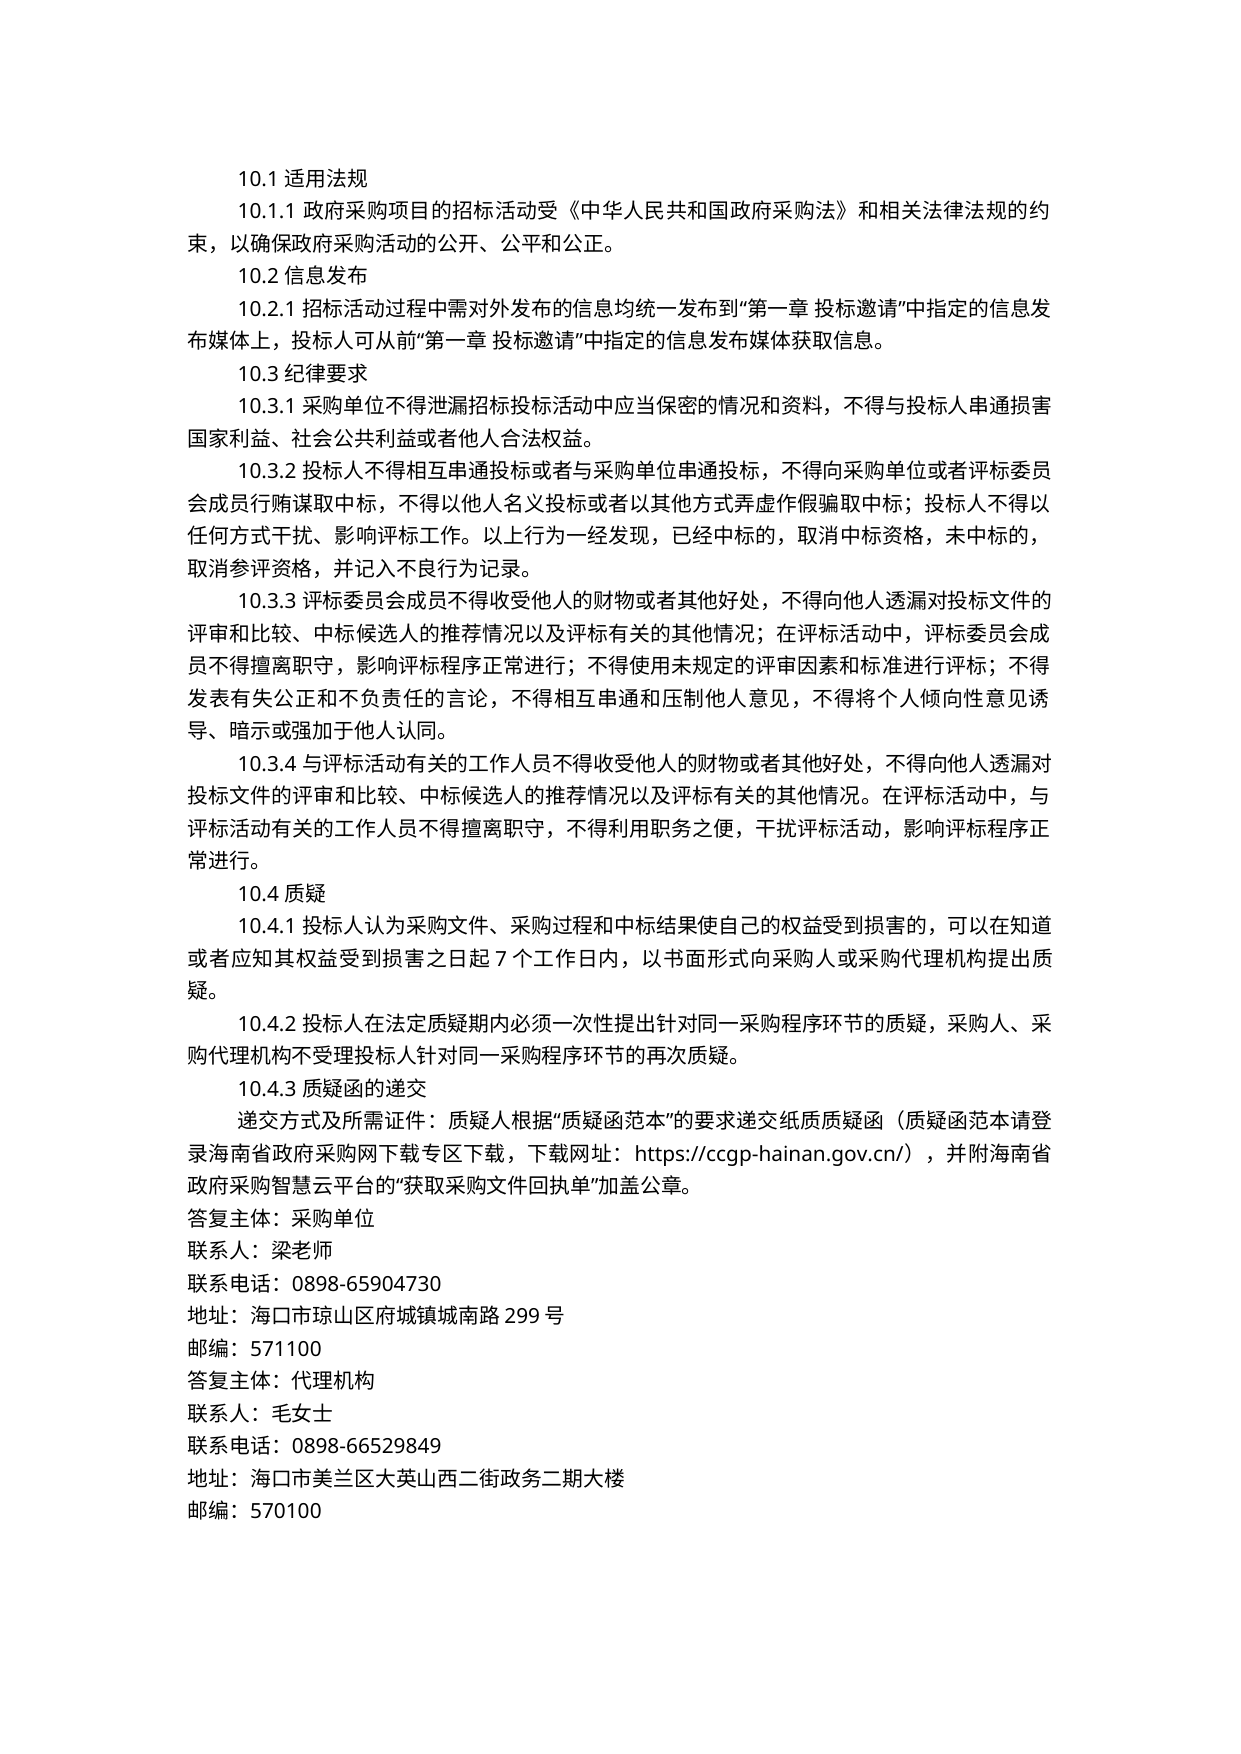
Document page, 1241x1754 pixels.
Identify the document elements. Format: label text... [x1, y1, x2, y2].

text 联系电话：0898-65904730 [187, 1267, 1053, 1299]
text 递交方式及所需证件：质疑人根据“质疑函范本”的要求递交纸质质疑函（质疑函范本请登录海南省政府采购网下载专区下载，下载网址：https://ccgp-hainan.gov.cn/），并附海南省政府采购智慧云平台的“获取采购文件回执单”加盖公章。 [187, 1104, 1053, 1202]
text 10.3.3 评标委员会成员不得收受他人的财物或者其他好处，不得向他人透漏对投标文件的评审和比较、中标候选人的推荐情况以及评标有关的其他情况；在评标活动中，评标委员会成员不得擅离职守，影响评标程序正常进行；不得使用未规定的评审因素和标准进行评标；不得发表有失公正和不负责任的言论，不得相互串通和压制他人意见，不得将个人倾向性意见诱导、暗示或强加于他人认同。 [187, 584, 1053, 747]
text 答复主体：采购单位 [187, 1202, 1053, 1234]
text 10.2 信息发布 [187, 259, 1053, 292]
text 地址：海口市琼山区府城镇城南路299号 [187, 1299, 1053, 1332]
text 邮编：570100 [187, 1494, 1053, 1527]
text 地址：海口市美兰区大英山西二街政务二期大楼 [187, 1462, 1053, 1494]
text 10.4.1 投标人认为采购文件、采购过程和中标结果使自己的权益受到损害的，可以在知道或者应知其权益受到损害之日起7个工作日内，以书面形式向采购人或采购代理机构提出质疑。 [187, 909, 1053, 1007]
text 10.3.1 采购单位不得泄漏招标投标活动中应当保密的情况和资料，不得与投标人串通损害国家利益、社会公共利益或者他人合法权益。 [187, 389, 1053, 454]
text 10.1 适用法规 [187, 162, 1053, 194]
text 10.4.2 投标人在法定质疑期内必须一次性提出针对同一采购程序环节的质疑，采购人、采购代理机构不受理投标人针对同一采购程序环节的再次质疑。 [187, 1007, 1053, 1072]
text 邮编：571100 [187, 1332, 1053, 1364]
text 10.1.1 政府采购项目的招标活动受《中华人民共和国政府采购法》和相关法律法规的约束，以确保政府采购活动的公开、公平和公正。 [187, 194, 1053, 259]
text 答复主体：代理机构 [187, 1364, 1053, 1397]
text 10.4 质疑 [187, 877, 1053, 909]
text 10.3.2 投标人不得相互串通投标或者与采购单位串通投标，不得向采购单位或者评标委员会成员行贿谋取中标，不得以他人名义投标或者以其他方式弄虚作假骗取中标；投标人不得以任何方式干扰、影响评标工作。以上行为一经发现，已经中标的，取消中标资格，未中标的，取消参评资格，并记入不良行为记录。 [187, 454, 1053, 584]
text 10.2.1 招标活动过程中需对外发布的信息均统一发布到“第一章 投标邀请”中指定的信息发布媒体上，投标人可从前“第一章 投标邀请”中指定的信息发布媒体获取信息。 [187, 292, 1053, 357]
text 联系人：毛女士 [187, 1397, 1053, 1429]
text 10.4.3 质疑函的递交 [187, 1072, 1053, 1104]
text 联系人：梁老师 [187, 1234, 1053, 1267]
text 10.3 纪律要求 [187, 357, 1053, 389]
text 10.3.4 与评标活动有关的工作人员不得收受他人的财物或者其他好处，不得向他人透漏对投标文件的评审和比较、中标候选人的推荐情况以及评标有关的其他情况。在评标活动中，与评标活动有关的工作人员不得擅离职守，不得利用职务之便，干扰评标活动，影响评标程序正常进行。 [187, 747, 1053, 877]
text 联系电话：0898-66529849 [187, 1429, 1053, 1462]
